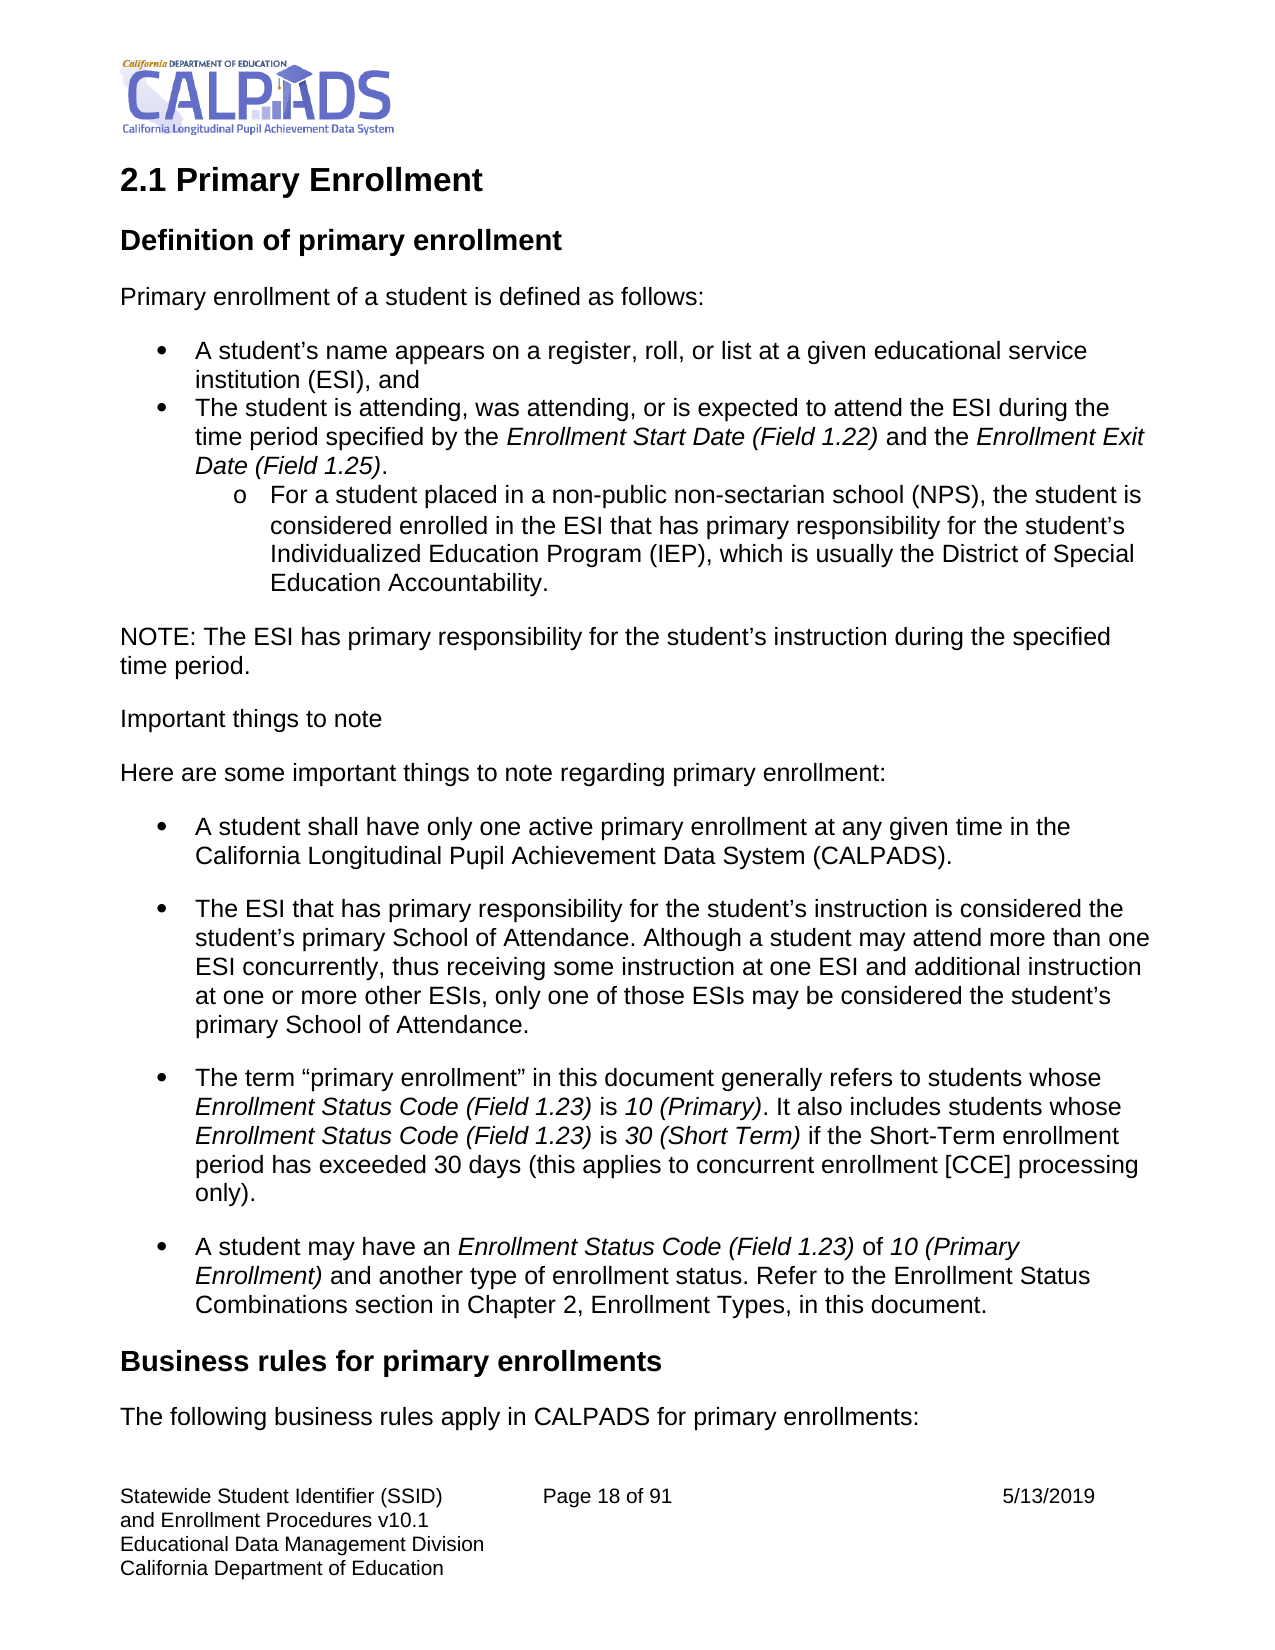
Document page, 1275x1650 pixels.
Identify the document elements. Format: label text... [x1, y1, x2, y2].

list A student’s name appears on a register, roll, or list at a given educational service institution (ESI), and [157, 336, 1155, 393]
picture [120, 60, 404, 135]
text Primary enrollment of a student is defined as follows: [120, 282, 1155, 311]
text NOTE: The ESI has primary responsibility for the student’s instruction during the specified time period. [120, 622, 1155, 679]
subtitle Definition of primary enrollment [120, 223, 1155, 257]
list The term “primary enrollment” in this document generally refers to students whose Enrollment Status Code (Field 1.23) is 10 (Primary). It also includes students whose Enrollment Status Code (Field 1.23) is 30 (Short Term) if the Short-Term enrollment period has exceeded 30 days (this applies to concurrent enrollment [CCE] processing only). [157, 1063, 1155, 1207]
subtitle 2.1 Primary Enrollment [120, 160, 1155, 198]
list A student shall have only one active primary enrollment at any given time in the California Longitudinal Pupil Achievement Data System (CALPADS). [157, 812, 1155, 869]
subtitle Business rules for primary enrollments [120, 1343, 1155, 1377]
text Important things to note [120, 704, 1155, 733]
text Here are some important things to note regarding primary enrollment: [120, 758, 1155, 787]
list The student is attending, was attending, or is expected to attend the ESI during the time period specified by the Enrollment Start Date (Field 1.22) and the Enrollment Exit Date (Field 1.25). [157, 393, 1155, 480]
list For a student placed in a non-public non-sectarian school (NPS), the student is considered enrolled in the ESI that has primary responsibility for the student’s Individualized Education Program (IEP), which is usually the District of Special Education Accountability. [232, 480, 1155, 597]
text The following business rules apply in CALPADS for primary enrollments: [120, 1402, 1155, 1431]
list A student may have an Enrollment Status Code (Field 1.23) of 10 (Primary Enrollment) and another type of enrollment status. Refer to the Enrollment Status Combinations section in Chapter 2, Enrollment Types, in this document. [157, 1232, 1155, 1318]
list The ESI that has primary responsibility for the student’s instruction is considered the student’s primary School of Attendance. Although a student may attend more than one ESI concurrently, thus receiving some instruction at one ESI and additional instruction at one or more other ESIs, only one of those ESIs may be considered the student’s primary School of Attendance. [157, 894, 1155, 1038]
